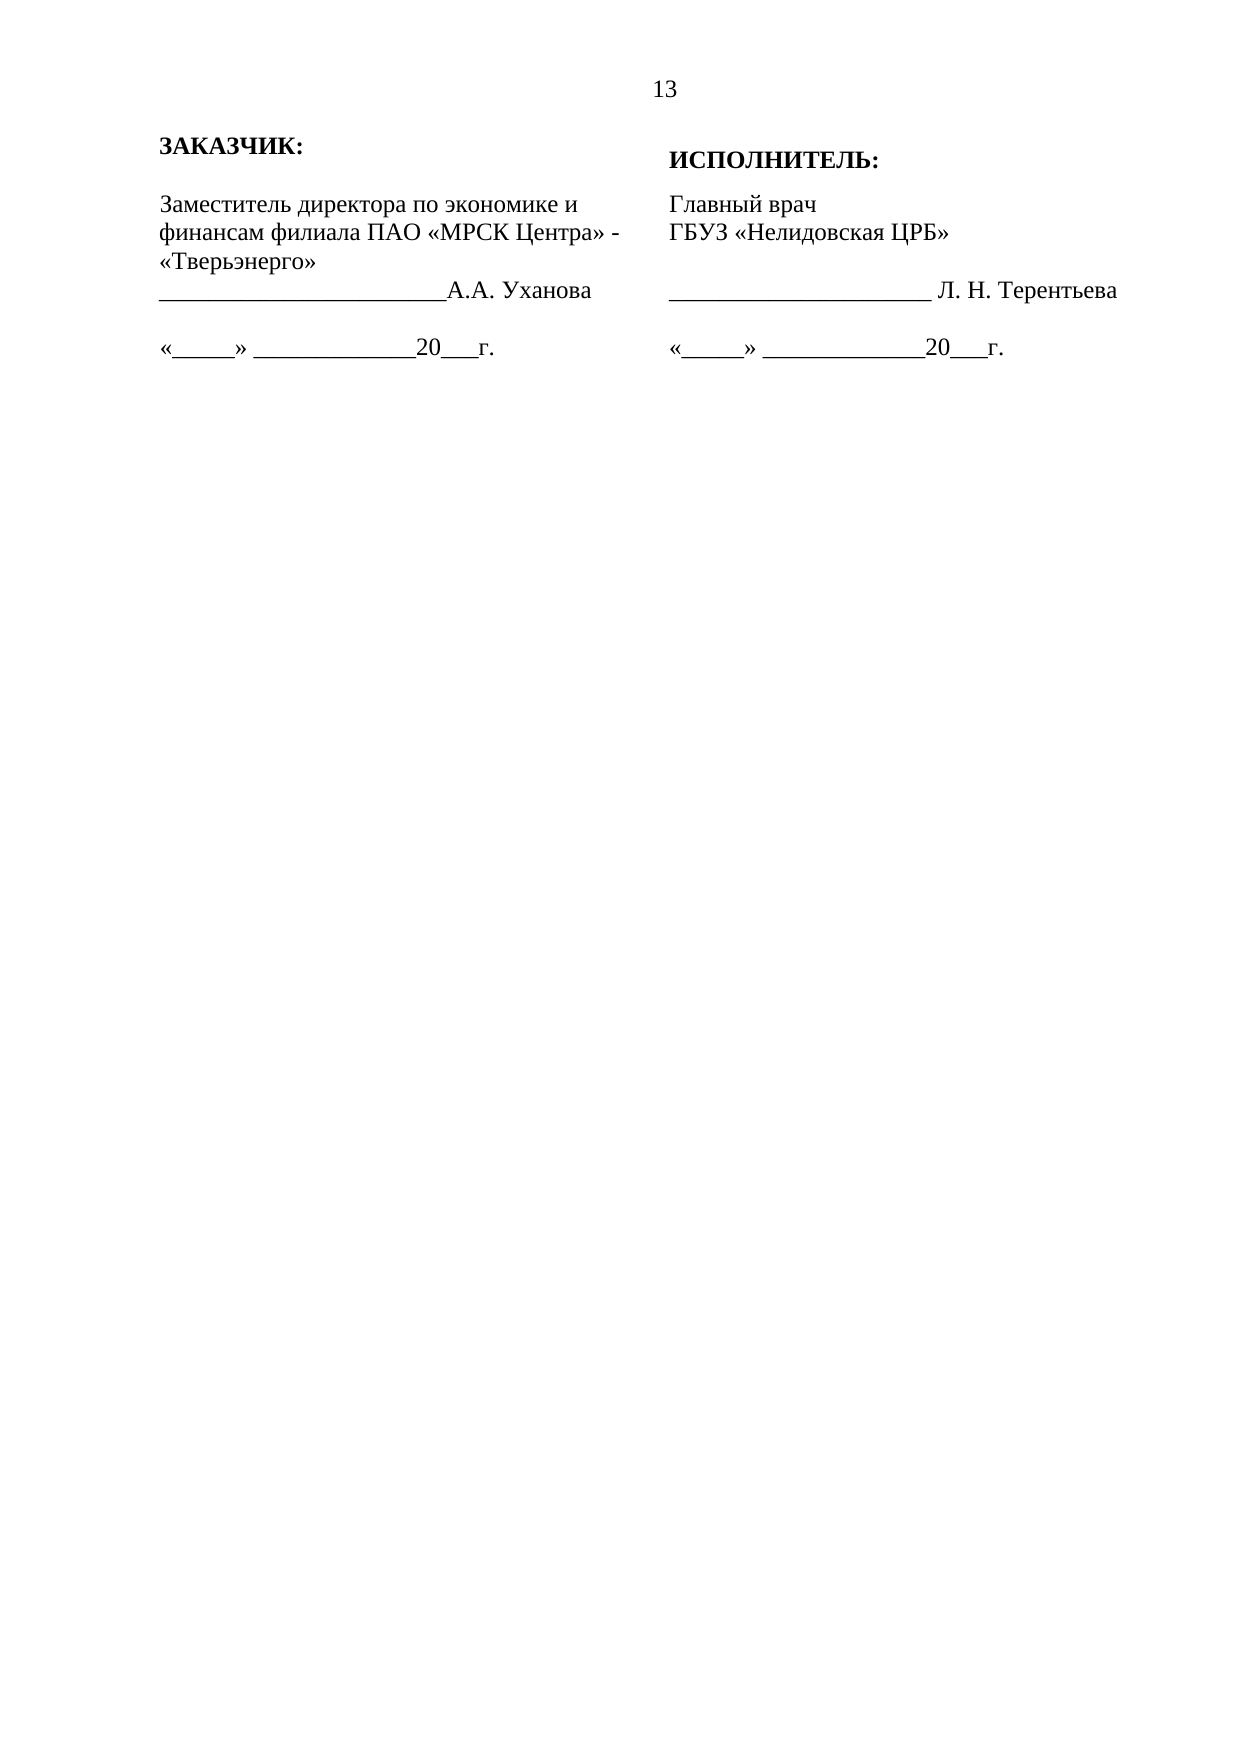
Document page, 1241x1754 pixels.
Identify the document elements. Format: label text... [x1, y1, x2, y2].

table_header ИСПОЛНИТЕЛЬ: [658, 131, 1178, 189]
table_header ЗАКАЗЧИК: [148, 131, 658, 189]
table_cell Главный врач ГБУЗ «Нелидовская ЦРБ» _____________________ Л. Н. Терентьева «_____» _____________20___г. [658, 189, 1178, 361]
table_cell Заместитель директора по экономике и финансам филиала ПАО «МРСК Центра» - «Тверьэнерго» _______________________А.А. Уханова «_____» _____________20___г. [148, 189, 658, 361]
